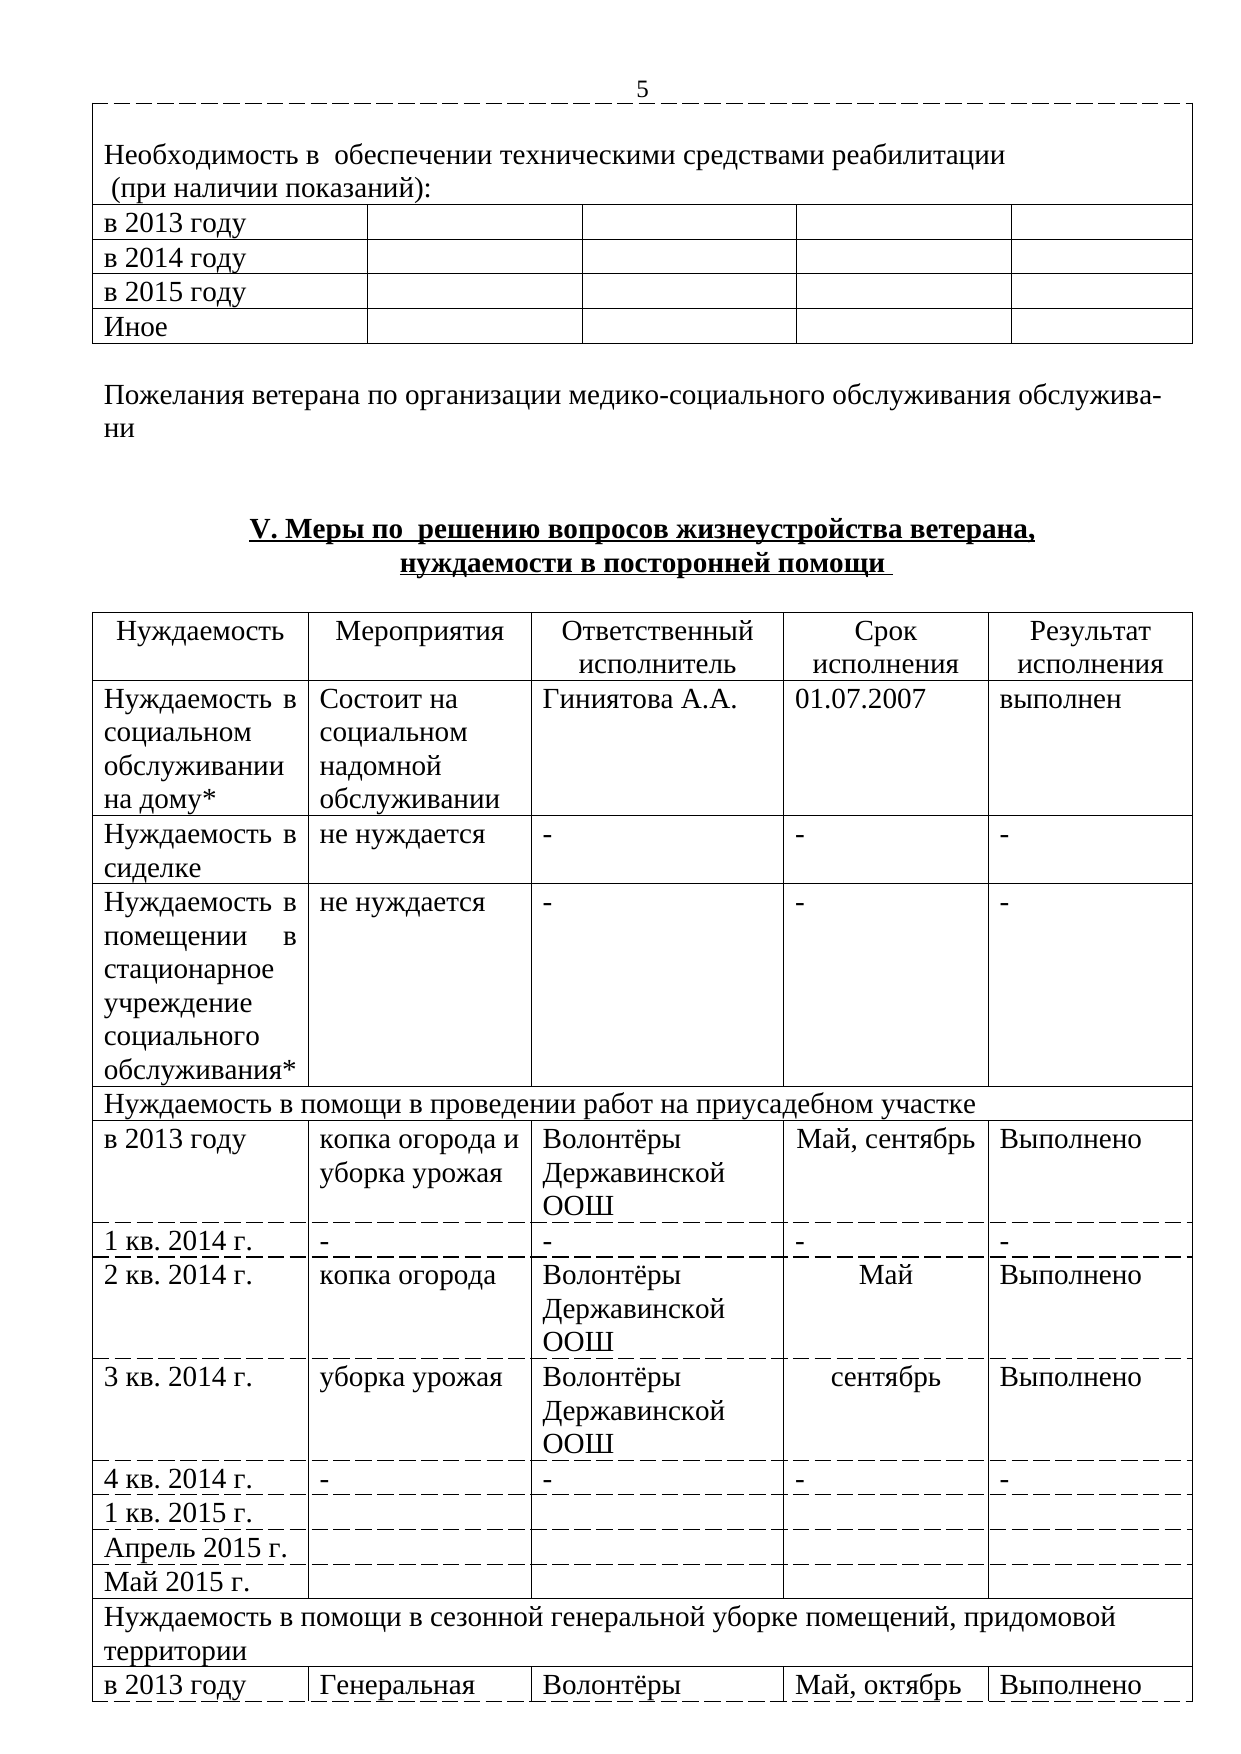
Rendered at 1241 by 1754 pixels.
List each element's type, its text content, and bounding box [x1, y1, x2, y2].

table_cell Май [784, 1256, 988, 1358]
table_cell - [309, 1222, 531, 1256]
table_cell [989, 1494, 1192, 1529]
table_header Нуждаемость [93, 613, 308, 680]
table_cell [532, 1667, 783, 1701]
table_cell [797, 205, 1011, 239]
table_cell Выполнено [989, 1358, 1192, 1460]
table_cell [797, 274, 1011, 308]
table_header Ответственный исполнитель [532, 613, 783, 680]
table_cell в 2014 году [93, 240, 367, 273]
table_cell уборка урожая [309, 1358, 531, 1460]
table_cell [583, 205, 796, 239]
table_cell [309, 1667, 531, 1701]
table_cell [1012, 240, 1192, 273]
table_cell - [989, 1460, 1192, 1494]
table_cell Нуждаемость в сиделке [93, 816, 308, 883]
table_cell 1 кв. 2015 г. [93, 1494, 308, 1529]
table_cell 1 кв. 2014 г. [93, 1222, 308, 1256]
table_cell - [532, 816, 783, 883]
table_cell [784, 1564, 988, 1598]
table_cell [1012, 309, 1192, 342]
table_cell [989, 1564, 1192, 1598]
table_cell [1012, 274, 1192, 308]
table_cell в 2013 году [93, 1121, 308, 1222]
table_cell [583, 240, 796, 273]
text V. Меры по решению вопросов жизнеустройства ветерана, [103, 511, 1181, 545]
table_cell Волонтёры Державинской ООШ [532, 1121, 783, 1222]
table_cell [532, 1564, 783, 1598]
table_cell Необходимость в обеспечении техническими средствами реабилитации (при наличии показаний): [93, 103, 1192, 204]
table_cell Волонтёры Державинской ООШ [532, 1358, 783, 1460]
table_cell [784, 1494, 988, 1529]
table_cell - [532, 1222, 783, 1256]
table_cell не нуждается [309, 816, 531, 883]
table_cell в 2013 году [93, 205, 367, 239]
table_cell Май, октябрь [784, 1667, 988, 1701]
table_cell - [784, 816, 988, 883]
table_cell - [784, 884, 988, 1086]
table_cell Нуждаемость в социальном обслуживании на дому* [93, 681, 308, 815]
table_cell - [989, 884, 1192, 1086]
text нуждаемости в посторонней помощи [103, 545, 1181, 578]
table_cell 01.07.2007 [784, 681, 988, 815]
table_cell [309, 1564, 531, 1598]
table_cell 4 кв. 2014 г. [93, 1460, 308, 1494]
text Пожелания ветерана по организации медико-социального обслуживания обслужива-ни [103, 377, 1181, 444]
table_cell [532, 1494, 783, 1529]
table_cell [532, 1529, 783, 1563]
table_cell сентябрь [784, 1358, 988, 1460]
table_cell [368, 274, 582, 308]
table_cell [309, 1529, 531, 1563]
table_cell 3 кв. 2014 г. [93, 1358, 308, 1460]
table_cell [1012, 205, 1192, 239]
table_cell Выполнено [989, 1256, 1192, 1358]
table_cell [583, 274, 796, 308]
table_cell Выполнено [989, 1667, 1192, 1701]
table_cell 2 кв. 2014 г. [93, 1256, 308, 1358]
table_cell [784, 1529, 988, 1563]
table_cell - [784, 1460, 988, 1494]
table_cell копка огорода и уборка урожая [309, 1121, 531, 1222]
table_cell Гиниятова А.А. [532, 681, 783, 815]
table_cell - [989, 816, 1192, 883]
table_cell не нуждается [309, 884, 531, 1086]
table_cell [368, 205, 582, 239]
table_header Результат исполнения [989, 613, 1192, 680]
table_cell в 2015 году [93, 274, 367, 308]
table_cell Нуждаемость в помещении в стационарное учреждение социального обслуживания* [93, 884, 308, 1086]
table_header Мероприятия [309, 613, 531, 680]
table_cell Выполнено [989, 1121, 1192, 1222]
table_cell Май, сентябрь [784, 1121, 988, 1222]
table_cell Волонтёры Державинской ООШ [532, 1256, 783, 1358]
table_cell [368, 240, 582, 273]
table_cell - [532, 884, 783, 1086]
table_cell выполнен [989, 681, 1192, 815]
table_cell [368, 309, 582, 342]
table_cell Нуждаемость в помощи в сезонной генеральной уборке помещений, придомовой территории [93, 1599, 1192, 1666]
table_cell - [309, 1460, 531, 1494]
table_cell копка огорода [309, 1256, 531, 1358]
table_cell - [784, 1222, 988, 1256]
table_cell - [989, 1222, 1192, 1256]
table_header Срок исполнения [784, 613, 988, 680]
table_cell в 2013 году [93, 1667, 308, 1701]
table_cell [989, 1529, 1192, 1563]
table_cell Иное [93, 309, 367, 342]
table_cell [583, 309, 796, 342]
table_cell Нуждаемость в помощи в проведении работ на приусадебном участке [93, 1087, 1192, 1120]
table_cell Май 2015 г. [93, 1564, 308, 1598]
table_cell Состоит на социальном надомной обслуживании [309, 681, 531, 815]
table_cell [309, 1494, 531, 1529]
table_cell [797, 309, 1011, 342]
table_cell Апрель 2015 г. [93, 1529, 308, 1563]
table_cell [797, 240, 1011, 273]
table_cell - [532, 1460, 783, 1494]
